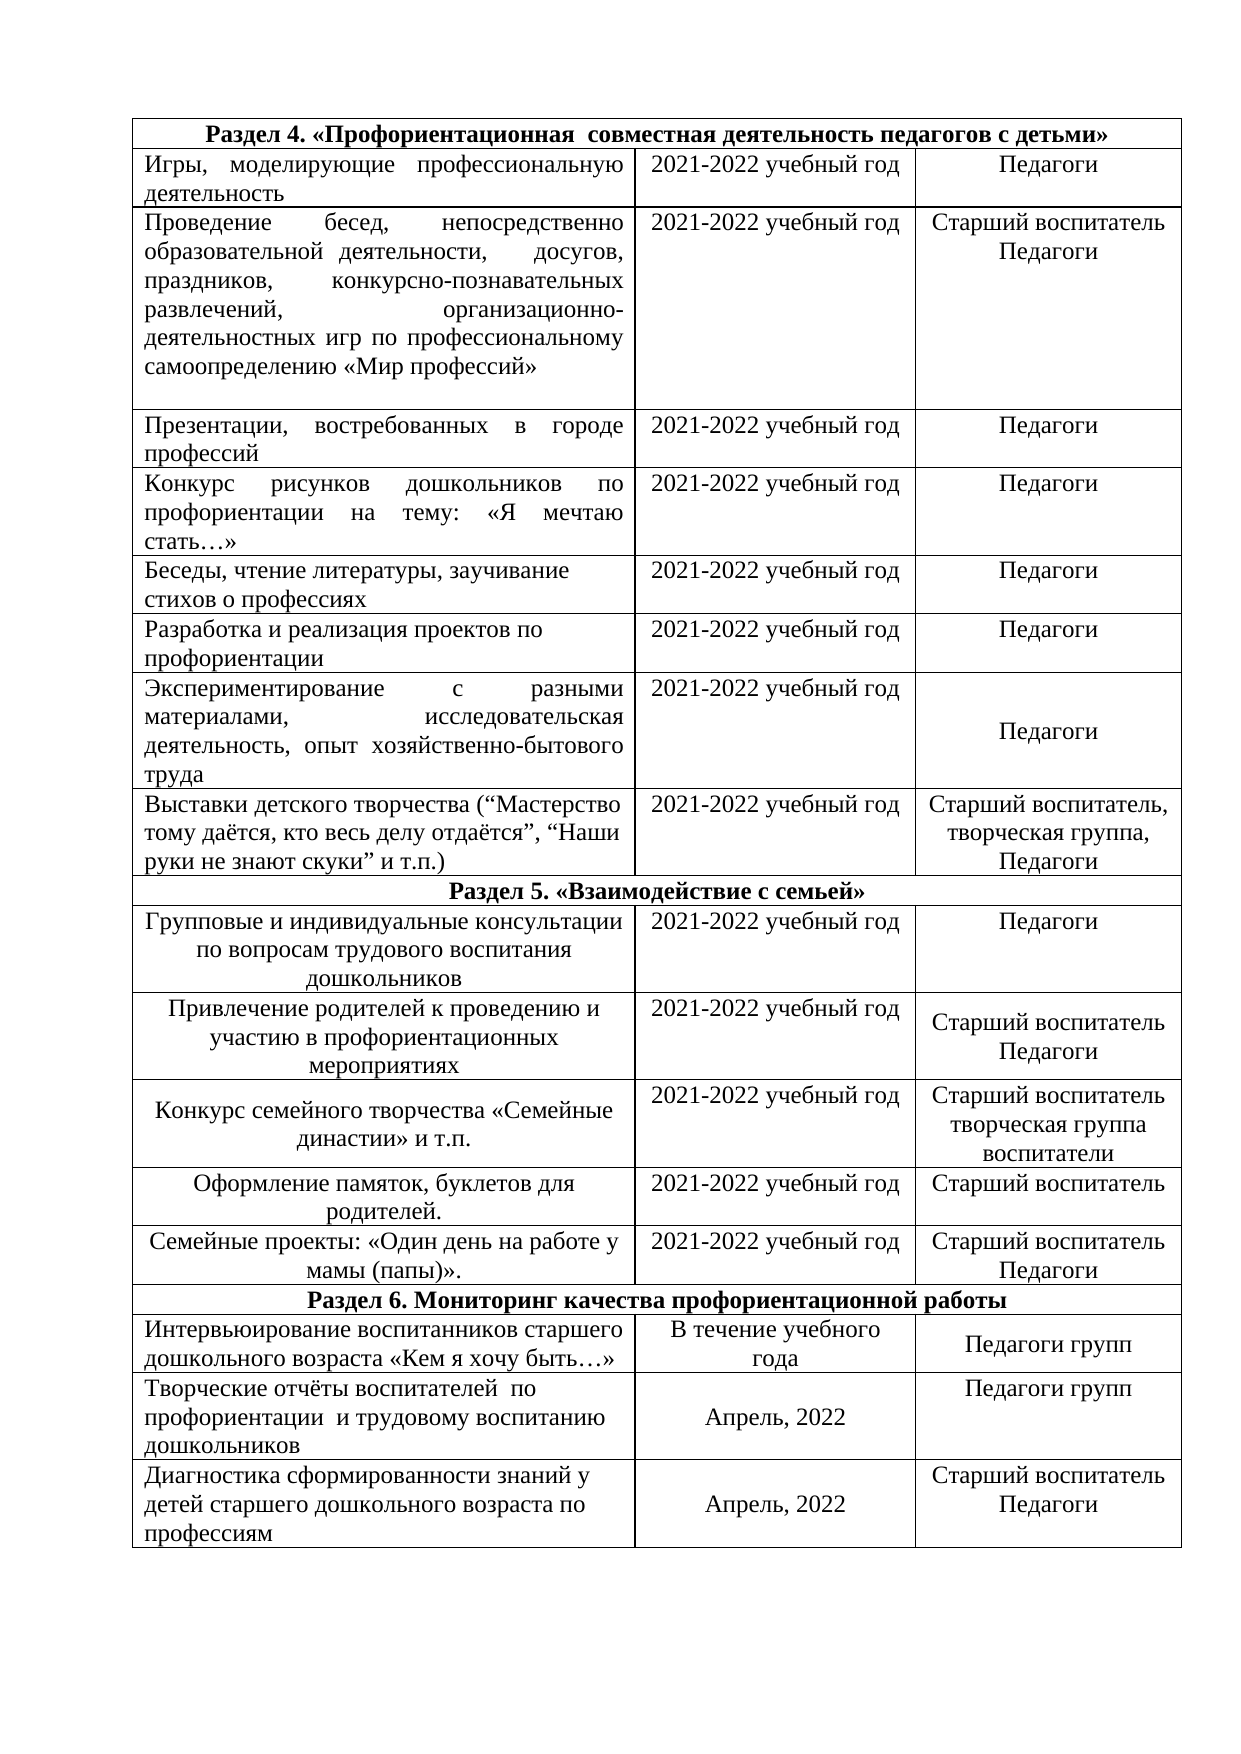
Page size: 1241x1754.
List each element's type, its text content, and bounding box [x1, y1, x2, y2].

table_cell Семейные проекты: «Один день на работе у мамы (папы)». [133, 1226, 634, 1284]
table_cell Педагоги [916, 614, 1181, 672]
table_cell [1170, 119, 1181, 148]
table_cell 2021-2022 учебный год [636, 556, 915, 613]
table_cell Старший воспитатель Педагоги [916, 1226, 1181, 1284]
table_cell В течение учебного года [636, 1315, 915, 1372]
table_cell 2021-2022 учебный год [636, 906, 915, 992]
table_cell 2021-2022 учебный год [636, 1168, 915, 1225]
table_cell Педагоги [916, 149, 1181, 206]
table_cell Оформление памяток, буклетов для родителей. [133, 1168, 326, 1225]
table_cell 2021-2022 учебный год [636, 1226, 915, 1284]
table_cell Старший воспитатель творческая группа воспитатели [916, 1080, 1181, 1167]
table_cell Педагоги [916, 906, 1181, 992]
table_cell Конкурс семейного творчества «Семейные династии» и т.п. [133, 1080, 634, 1167]
table_cell Старший воспитатель Педагоги [916, 208, 1181, 409]
table_cell Творческие отчёты воспитателей по профориентации и трудовому воспитанию дошкольников [133, 1373, 634, 1459]
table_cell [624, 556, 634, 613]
table_cell 2021-2022 учебный год [636, 208, 915, 409]
table_cell 2021-2022 учебный год [636, 1080, 915, 1167]
table_cell Педагоги групп [916, 1315, 1181, 1372]
table_cell 2021-2022 учебный год [636, 468, 915, 554]
table_cell Старший воспитатель Педагоги [916, 993, 1181, 1079]
table_cell Апрель, 2022 [636, 1460, 915, 1547]
table_cell Экспериментирование с разными материалами, исследовательская деятельность, опыт хозяйственно-бытового труда [133, 673, 634, 788]
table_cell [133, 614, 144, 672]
table_cell 2021-2022 учебный год [636, 789, 915, 875]
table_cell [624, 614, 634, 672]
table_cell Педагоги [916, 673, 1181, 788]
table_cell Старший воспитатель, творческая группа, Педагоги [916, 789, 1181, 875]
table_cell 2021-2022 учебный год [636, 614, 915, 672]
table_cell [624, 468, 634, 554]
table_cell Проведение бесед, непосредственно образовательной деятельности, досугов, праздников, конкурсно-познавательных развлечений, организационно-деятельностных игр по профессиональному самоопределению «Мир профессий» [133, 208, 634, 409]
table_cell Педагоги [916, 556, 1181, 613]
table_cell Старший воспитатель Педагоги [916, 1460, 1181, 1547]
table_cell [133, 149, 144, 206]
table_cell Педагоги [916, 410, 1181, 467]
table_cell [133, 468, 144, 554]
table_cell Презентации, востребованных в городе профессий [133, 410, 634, 467]
table_cell 2021-2022 учебный год [636, 410, 915, 467]
table_cell 2021-2022 учебный год [636, 993, 915, 1079]
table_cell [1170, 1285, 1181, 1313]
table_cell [636, 149, 915, 206]
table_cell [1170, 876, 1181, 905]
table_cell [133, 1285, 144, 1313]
table_cell Педагоги групп [916, 1373, 1181, 1459]
table_cell Старший воспитатель [916, 1168, 1181, 1225]
table_cell Диагностика сформированности знаний у детей старшего дошкольного возраста по профессиям [133, 1460, 634, 1547]
table_cell Групповые и индивидуальные консультации по вопросам трудового воспитания дошкольников [133, 906, 634, 992]
table_cell Оформление памяток, буклетов для родителей. [442, 1168, 634, 1225]
table_cell Привлечение родителей к проведению и участию в профориентационных мероприятиях [133, 993, 634, 1079]
table_cell 2021-2022 учебный год [636, 673, 915, 788]
table_cell Апрель, 2022 [636, 1373, 915, 1459]
table_cell Игры, моделирующие профессиональную деятельность [284, 149, 634, 206]
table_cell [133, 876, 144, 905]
table_cell Интервьюирование воспитанников старшего дошкольного возраста «Кем я хочу быть…» [133, 1315, 634, 1372]
table_cell Выставки детского творчества (“Мастерство тому даётся, кто весь делу отдаётся”, “Наши руки не знают скуки” и т.п.) [133, 789, 634, 875]
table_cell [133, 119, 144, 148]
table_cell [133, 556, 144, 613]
table_cell Педагоги [916, 468, 1181, 554]
